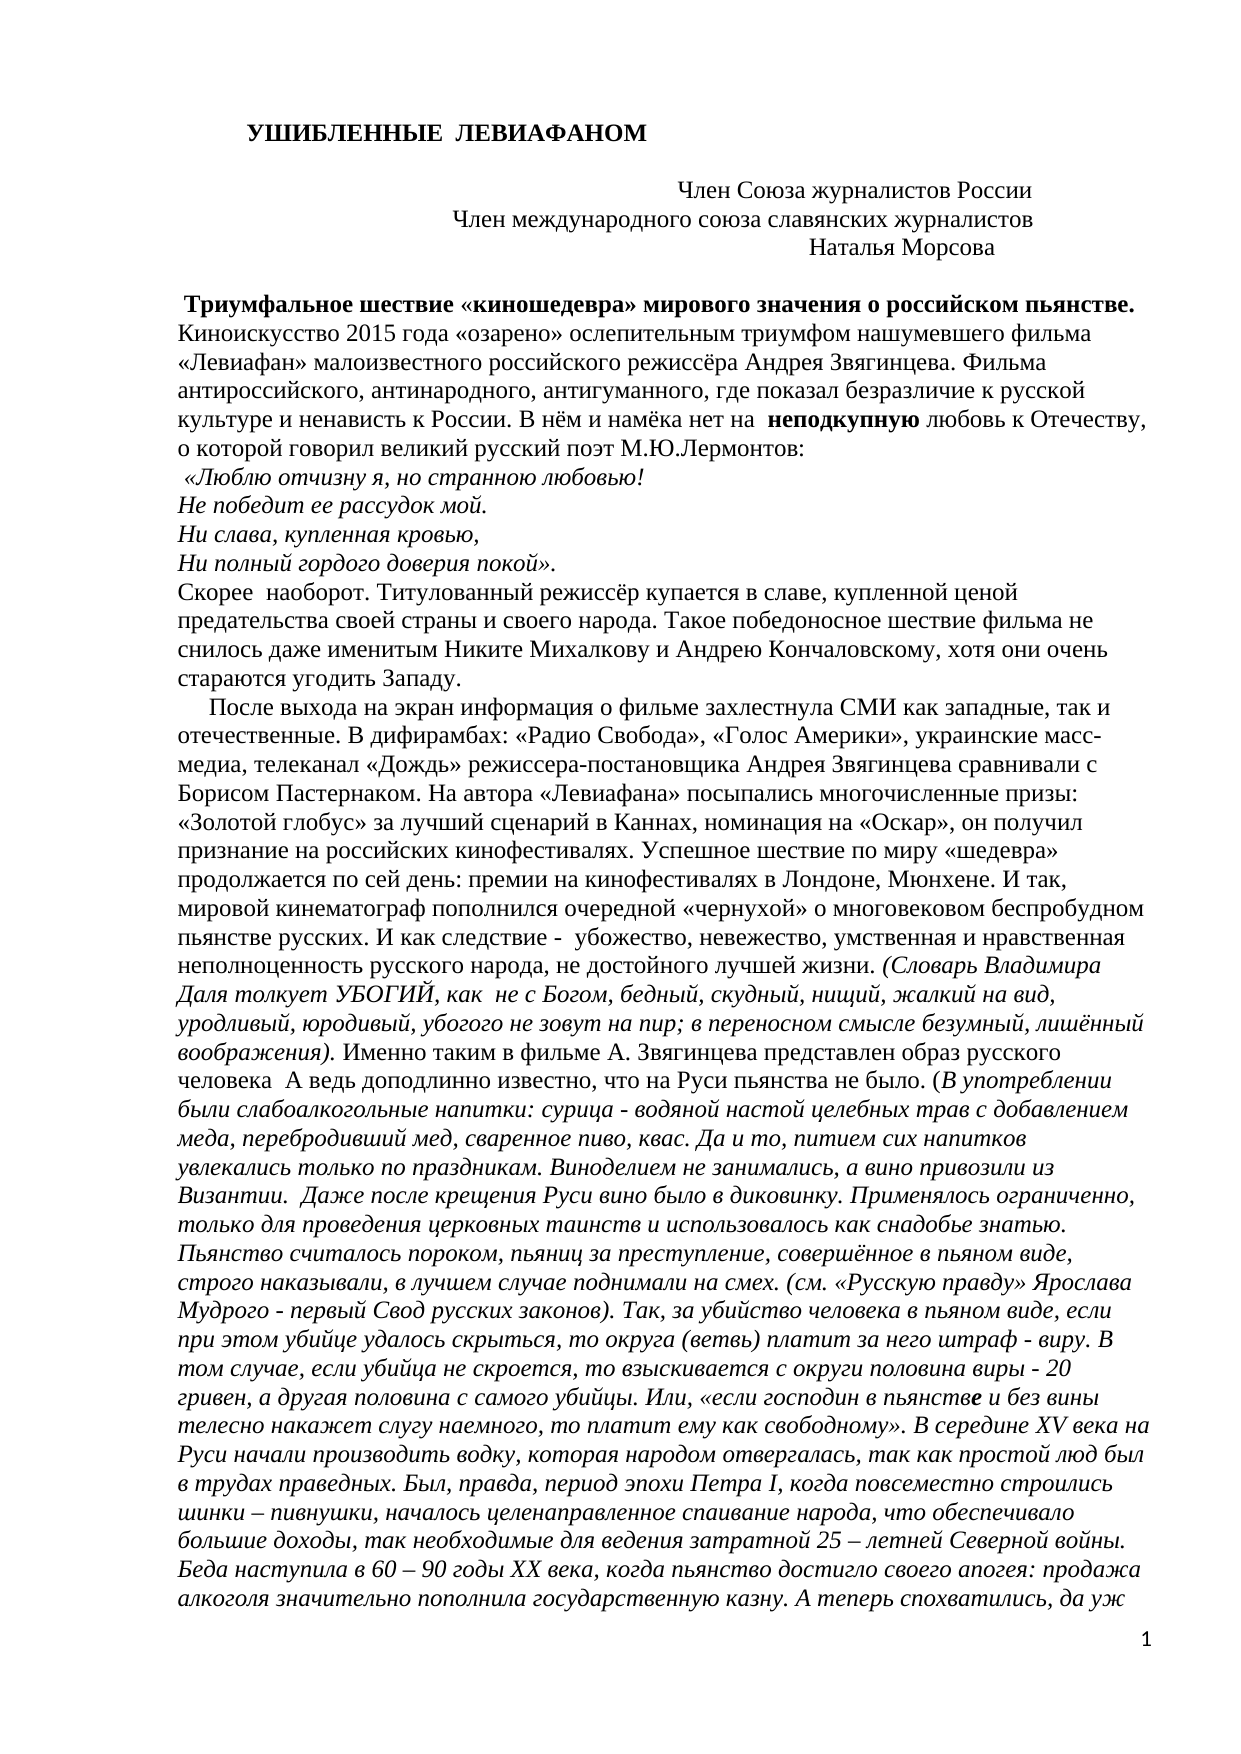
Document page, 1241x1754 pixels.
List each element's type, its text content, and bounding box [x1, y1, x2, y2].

text Триумфальное шествие «киношедевра» мирового значения о российском пьянстве. [177, 289, 1152, 318]
text УШИБЛЕННЫЕ ЛЕВИАФАНОМ [177, 118, 1152, 147]
text Член международного союза славянских журналистов [177, 204, 1152, 232]
text Скорее наоборот. Титулованный режиссёр купается в славе, купленной ценой предательства своей страны и своего народа. Такое победоносное шествие фильма не снилось даже именитым Никите Михалкову и Андрею Кончаловскому, хотя они очень стараются угодить Западу. [177, 577, 1152, 692]
text Член Союза журналистов России [177, 175, 1152, 204]
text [177, 692, 1152, 1612]
text «Люблю отчизну я, но странною любовью! Не победит ее рассудок мой. Ни слава, купленная кровью, Ни полный гордого доверия покой». [177, 462, 1152, 577]
text Киноискусство 2015 года «озарено» ослепительным триумфом нашумевшего фильма «Левиафан» малоизвестного российского режиссёра Андрея Звягинцева. Фильма антироссийского, антинародного, антигуманного, где показал безразличие к русской культуре и ненависть к России. В нём и намёка нет на неподкупную любовь к Отечеству, о которой говорил великий русский поэт М.Ю.Лермонтов: [177, 318, 1152, 462]
text Наталья Морсова [177, 232, 1152, 261]
